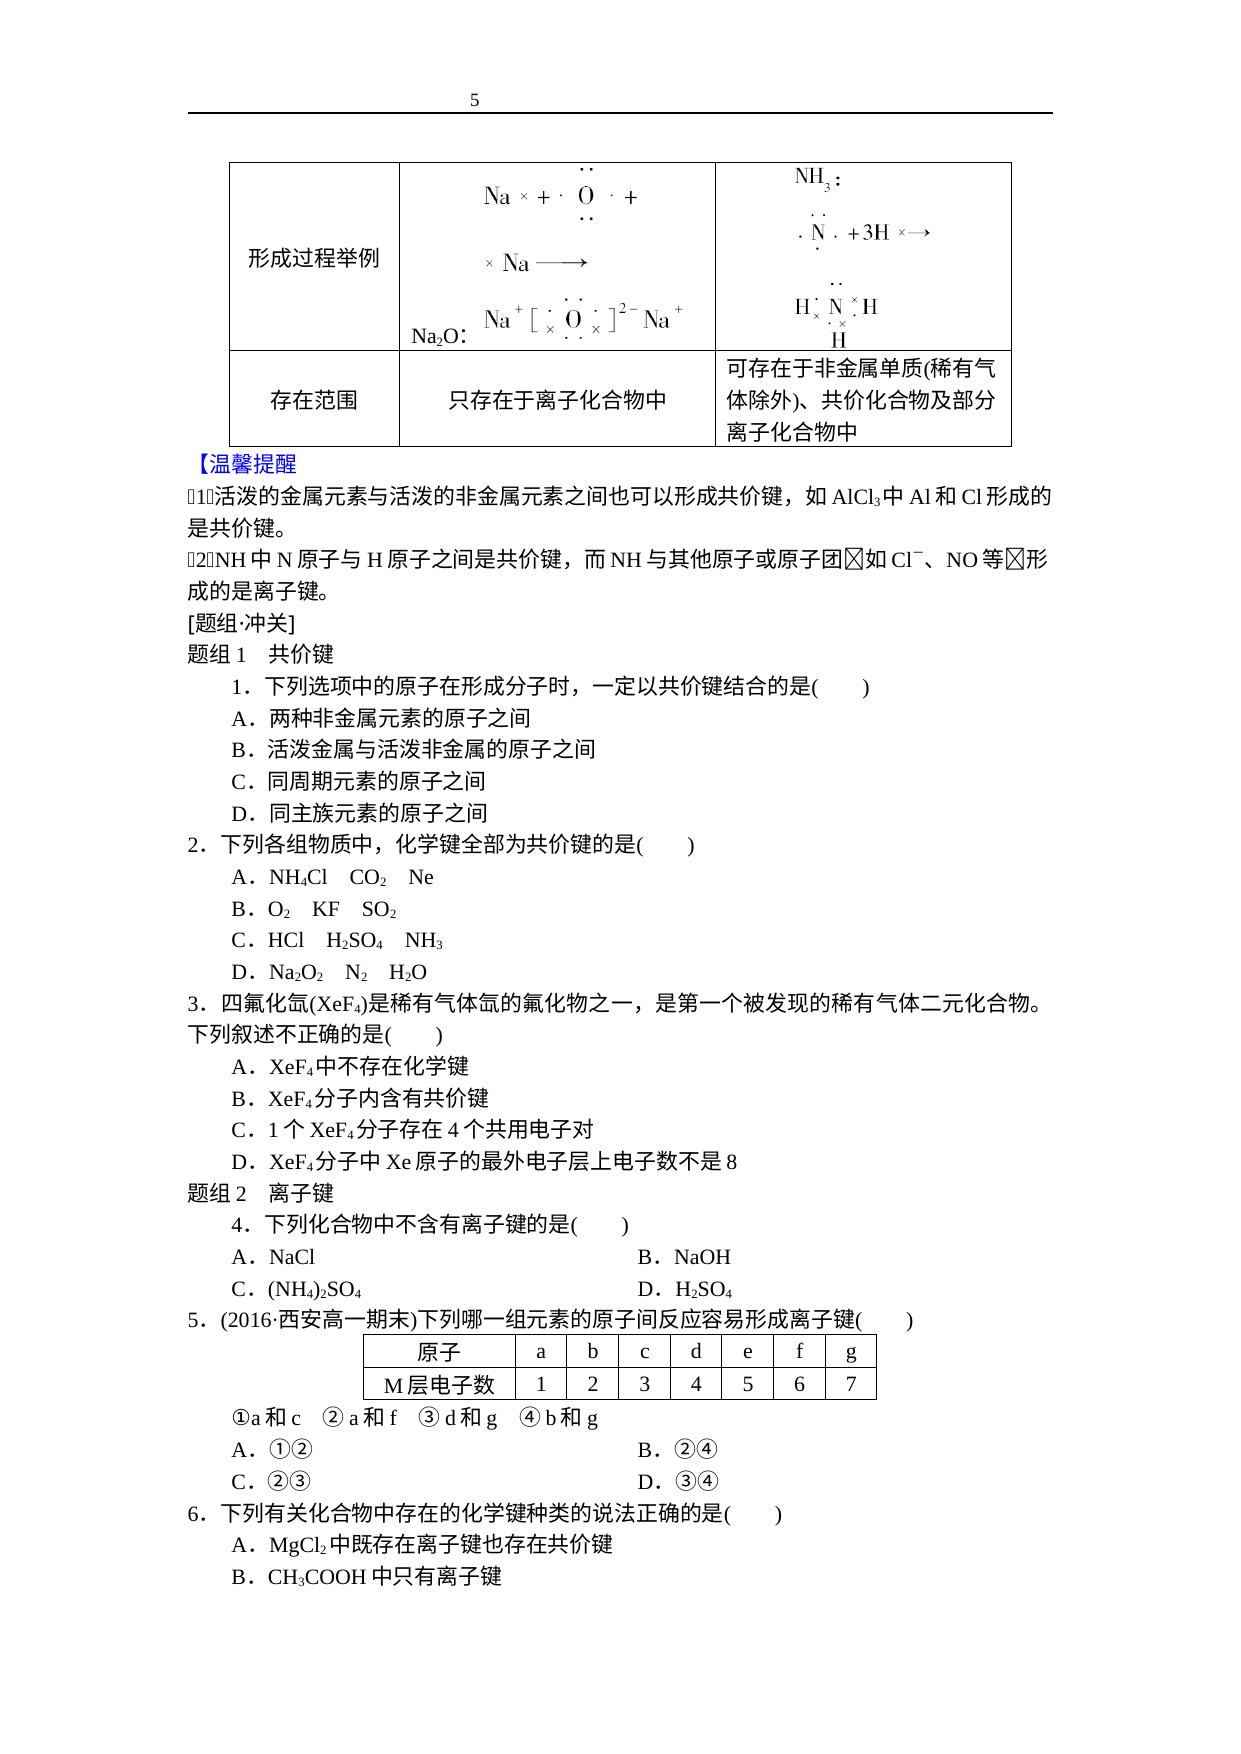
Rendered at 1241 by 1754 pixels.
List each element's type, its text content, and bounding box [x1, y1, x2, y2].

table_cell [937, 163, 1011, 350]
text C．HCl H2SO4 NH3 [187, 922, 1053, 954]
text 题组2 离子键 [187, 1176, 1053, 1207]
table_cell M层电子数 [364, 1368, 515, 1399]
text B．O2 KF SO2 [187, 891, 1053, 922]
table_cell 3 [619, 1368, 670, 1399]
text 2．下列各组物质中，化学键全部为共价键的是( ) [187, 827, 1053, 859]
text 6．下列有关化合物中存在的化学键种类的说法正确的是( ) [187, 1496, 1053, 1527]
table_cell 可存在于非金属单质(稀有气体除外)、共价化合物及部分离子化合物中 [716, 351, 1011, 446]
text 2NH中N原子与H原子之间是共价键，而NH与其他原子或原子团如Cl－、NO等形成的是离子键。 [187, 542, 1053, 606]
text C．②③ D．③④ [187, 1464, 1053, 1496]
text B．CH3COOH中只有离子键 [187, 1559, 1053, 1591]
text 1活泼的金属元素与活泼的非金属元素之间也可以形成共价键，如AlCl3中Al和Cl形成的是共价键。 [187, 479, 1053, 542]
table_cell 2 [567, 1368, 618, 1399]
text A．MgCl2中既存在离子键也存在共价键 [187, 1527, 1053, 1559]
table_cell 存在范围 [230, 351, 399, 446]
text C．1个XeF4分子存在4个共用电子对 [187, 1112, 1053, 1144]
table_cell Na2O： [400, 163, 715, 350]
table_header e [722, 1335, 773, 1367]
text 3．四氟化氙(XeF4)是稀有气体氙的氟化物之一，是第一个被发现的稀有气体二元化合物。下列叙述不正确的是( ) [187, 986, 1053, 1049]
table_cell 1 [516, 1368, 566, 1399]
table_header f [774, 1335, 825, 1367]
text 题组1 共价键 [187, 637, 1053, 669]
text D．Na2O2 N2 H2O [187, 954, 1053, 986]
picture [789, 163, 937, 350]
table_header a [516, 1335, 566, 1367]
text 4．下列化合物中不含有离子键的是( ) [187, 1207, 1053, 1239]
text A．NaCl B．NaOH [187, 1239, 1053, 1271]
table_cell [716, 163, 789, 350]
text ①a和c ②a和f ③d和g ④b和g [187, 1400, 1053, 1432]
text D．同主族元素的原子之间 [187, 796, 1053, 827]
text B．XeF4分子内含有共价键 [187, 1081, 1053, 1112]
text A．两种非金属元素的原子之间 [187, 701, 1053, 732]
text D．XeF4分子中Xe原子的最外电子层上电子数不是8 [187, 1144, 1053, 1176]
table_header c [619, 1335, 670, 1367]
text [题组·冲关] [187, 606, 1053, 637]
table_header g [826, 1335, 876, 1367]
picture [480, 163, 690, 344]
text C．同周期元素的原子之间 [187, 764, 1053, 796]
table_header b [567, 1335, 618, 1367]
text A．XeF4中不存在化学键 [187, 1049, 1053, 1081]
text C．(NH4)2SO4 D．H2SO4 [187, 1271, 1053, 1302]
table_cell 7 [826, 1368, 876, 1399]
table_cell 6 [774, 1368, 825, 1399]
table_cell 5 [722, 1368, 773, 1399]
table_header d [671, 1335, 721, 1367]
table_cell 4 [671, 1368, 721, 1399]
text A．①② B．②④ [187, 1432, 1053, 1464]
text A．NH4Cl CO2 Ne [187, 859, 1053, 891]
table_cell 只存在于离子化合物中 [400, 351, 715, 446]
text 1．下列选项中的原子在形成分子时，一定以共价键结合的是( ) [187, 669, 1053, 701]
text 【温馨提醒 [187, 447, 1053, 479]
table_cell 形成过程举例 [230, 163, 399, 350]
text 5．(2016·西安高一期末)下列哪一组元素的原子间反应容易形成离子键( ) [187, 1302, 1053, 1334]
table_header 原子 [364, 1335, 515, 1367]
text B．活泼金属与活泼非金属的原子之间 [187, 732, 1053, 764]
